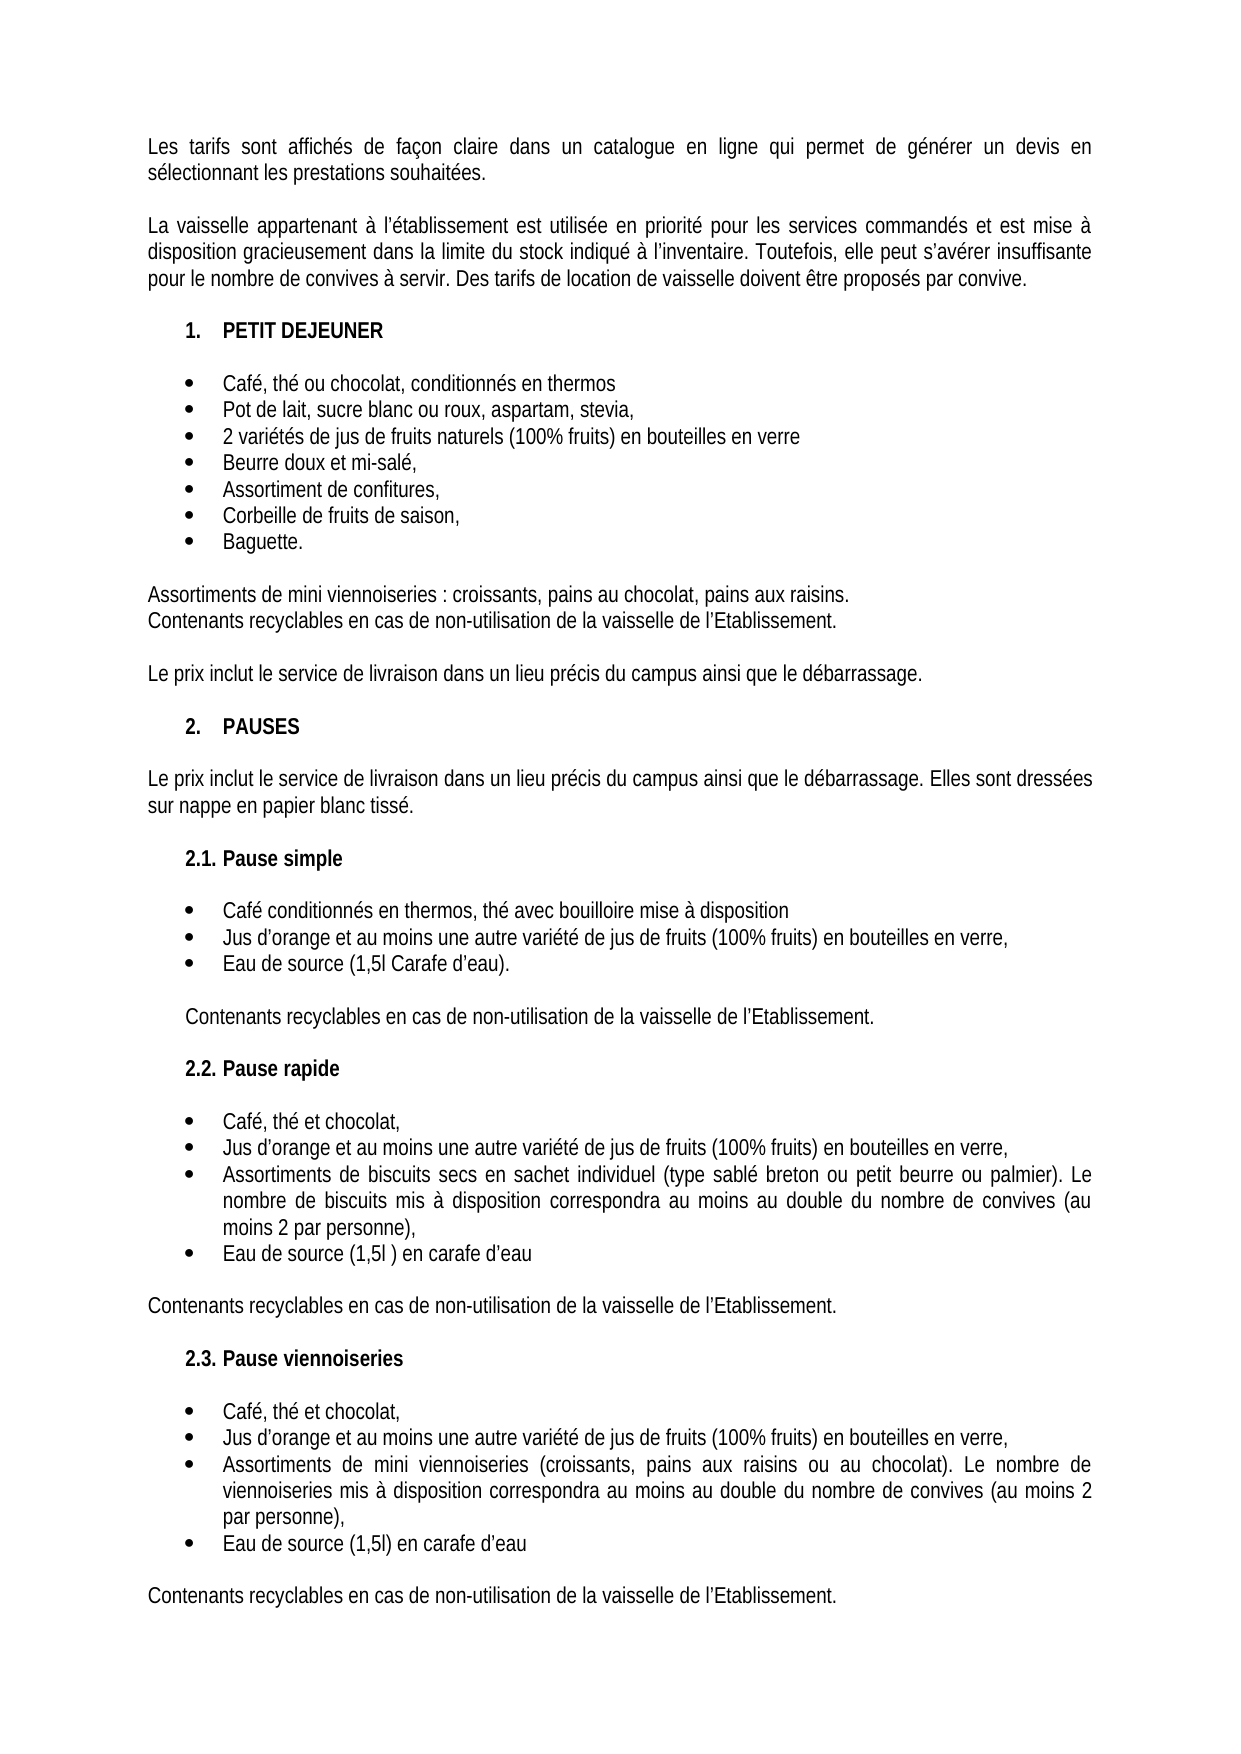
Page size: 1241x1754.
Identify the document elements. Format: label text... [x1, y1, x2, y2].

list Assortiment de confitures, [185, 476, 1093, 502]
list Assortiments de mini viennoiseries (croissants, pains aux raisins ou au chocolat). Le nombre de viennoiseries mis à disposition correspondra au moins au double du nombre de convives (au moins 2 par personne), [185, 1451, 1093, 1530]
list Café, thé et chocolat, [185, 1108, 1093, 1134]
text Le prix inclut le service de livraison dans un lieu précis du campus ainsi que le débarrassage. Elles sont dressées sur nappe en papier blanc tissé. [148, 765, 1093, 818]
list Café, thé ou chocolat, conditionnés en thermos [185, 370, 1093, 396]
text Le prix inclut le service de livraison dans un lieu précis du campus ainsi que le débarrassage. [148, 660, 1093, 686]
list Assortiments de biscuits secs en sachet individuel (type sablé breton ou petit beurre ou palmier). Le nombre de biscuits mis à disposition correspondra au moins au double du nombre de convives (au moins 2 par personne), [185, 1161, 1093, 1240]
list Beurre doux et mi-salé, [185, 449, 1093, 476]
list Jus d’orange et au moins une autre variété de jus de fruits (100% fruits) en bouteilles en verre, [185, 923, 1093, 950]
list 2 variétés de jus de fruits naturels (100% fruits) en bouteilles en verre [185, 423, 1093, 449]
text Assortiments de mini viennoiseries : croissants, pains au chocolat, pains aux raisins. [148, 581, 1093, 607]
list PETIT DEJEUNER [185, 317, 1093, 344]
list Pause rapide [185, 1055, 1093, 1082]
list Baguette. [185, 528, 1093, 554]
text Les tarifs sont affichés de façon claire dans un catalogue en ligne qui permet de générer un devis en sélectionnant les prestations souhaitées. [148, 133, 1093, 186]
text Contenants recyclables en cas de non-utilisation de la vaisselle de l’Etablissement. [185, 1003, 1093, 1029]
list Café, thé et chocolat, [185, 1398, 1093, 1424]
text La vaisselle appartenant à l’établissement est utilisée en priorité pour les services commandés et est mise à disposition gracieusement dans la limite du stock indiqué à l’inventaire. Toutefois, elle peut s’avérer insuffisante pour le nombre de convives à servir. Des tarifs de location de vaisselle doivent être proposés par convive. [148, 212, 1093, 291]
list Pot de lait, sucre blanc ou roux, aspartam, stevia, [185, 396, 1093, 423]
list Eau de source (1,5l) en carafe d’eau [185, 1530, 1093, 1556]
list Corbeille de fruits de saison, [185, 502, 1093, 528]
list Jus d’orange et au moins une autre variété de jus de fruits (100% fruits) en bouteilles en verre, [185, 1134, 1093, 1161]
list Jus d’orange et au moins une autre variété de jus de fruits (100% fruits) en bouteilles en verre, [185, 1424, 1093, 1451]
list Pause viennoiseries [185, 1345, 1093, 1372]
list Eau de source (1,5l ) en carafe d’eau [185, 1240, 1093, 1266]
list Eau de source (1,5l Carafe d’eau). [185, 950, 1093, 976]
list Pause simple [185, 844, 1093, 871]
list PAUSES [185, 713, 1093, 739]
text Contenants recyclables en cas de non-utilisation de la vaisselle de l’Etablissement. [148, 607, 1093, 634]
list Café conditionnés en thermos, thé avec bouilloire mise à disposition [185, 897, 1093, 923]
text Contenants recyclables en cas de non-utilisation de la vaisselle de l’Etablissement. [148, 1292, 1093, 1319]
text Contenants recyclables en cas de non-utilisation de la vaisselle de l’Etablissement. [148, 1582, 1093, 1609]
